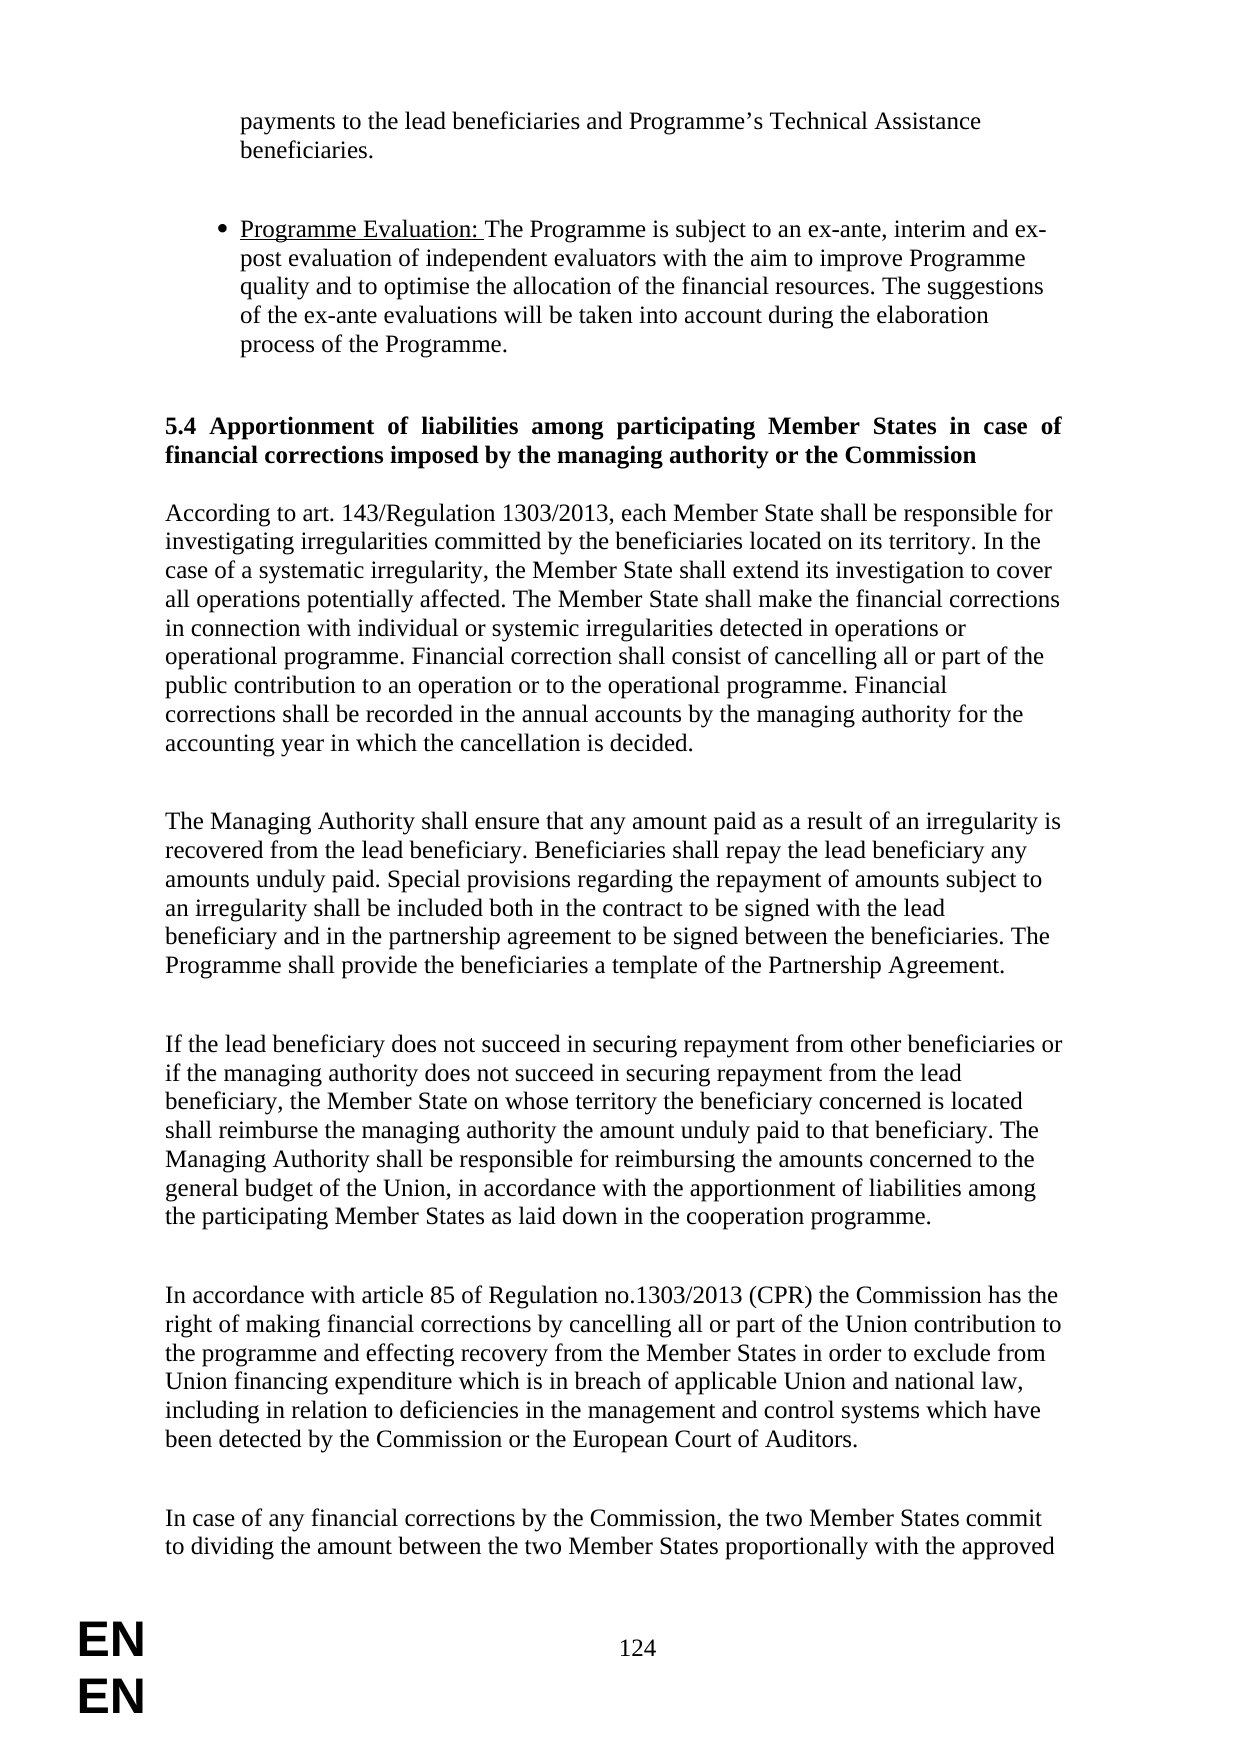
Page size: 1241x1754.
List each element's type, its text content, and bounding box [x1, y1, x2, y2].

list Programme Evaluation: The Programme is subject to an ex-ante, interim and ex-post evaluation of independent evaluators with the aim to improve Programme quality and to optimise the allocation of the financial resources. The suggestions of the ex-ante evaluations will be taken into account during the elaboration process of the Programme. [218, 214, 1063, 358]
text According to art. 143/Regulation 1303/2013, each Member State shall be responsible for investigating irregularities committed by the beneficiaries located on its territory. In the case of a systematic irregularity, the Member State shall extend its investigation to cover all operations potentially affected. The Member State shall make the financial corrections in connection with individual or systemic irregularities detected in operations or operational programme. Financial correction shall consist of cancelling all or part of the public contribution to an operation or to the operational programme. Financial corrections shall be recorded in the annual accounts by the managing authority for the accounting year in which the cancellation is decided. [165, 498, 1063, 756]
text The Managing Authority shall ensure that any amount paid as a result of an irregularity is recovered from the lead beneficiary. Beneficiaries shall repay the lead beneficiary any amounts unduly paid. Special provisions regarding the repayment of amounts subject to an irregularity shall be included both in the contract to be signed with the lead beneficiary and in the partnership agreement to be signed between the beneficiaries. The Programme shall provide the beneficiaries a template of the Partnership Agreement. [165, 806, 1063, 979]
text If the lead beneficiary does not succeed in securing repayment from other beneficiaries or if the managing authority does not succeed in securing repayment from the lead beneficiary, the Member State on whose territory the beneficiary concerned is located shall reimburse the managing authority the amount unduly paid to that beneficiary. The Managing Authority shall be responsible for reimbursing the amounts concerned to the general budget of the Union, in accordance with the apportionment of liabilities among the participating Member States as laid down in the cooperation programme. [165, 1029, 1063, 1230]
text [165, 1503, 1063, 1560]
subtitle 5.4 Apportionment of liabilities among participating Member States in case of financial corrections imposed by the managing authority or the Commission [165, 411, 1063, 469]
text In accordance with article 85 of Regulation no.1303/2013 (CPR) the Commission has the right of making financial corrections by cancelling all or part of the Union contribution to the programme and effecting recovery from the Member States in order to exclude from Union financing expenditure which is in breach of applicable Union and national law, including in relation to deficiencies in the management and control systems which have been detected by the Commission or the European Court of Auditors. [165, 1280, 1063, 1453]
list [218, 106, 1063, 164]
